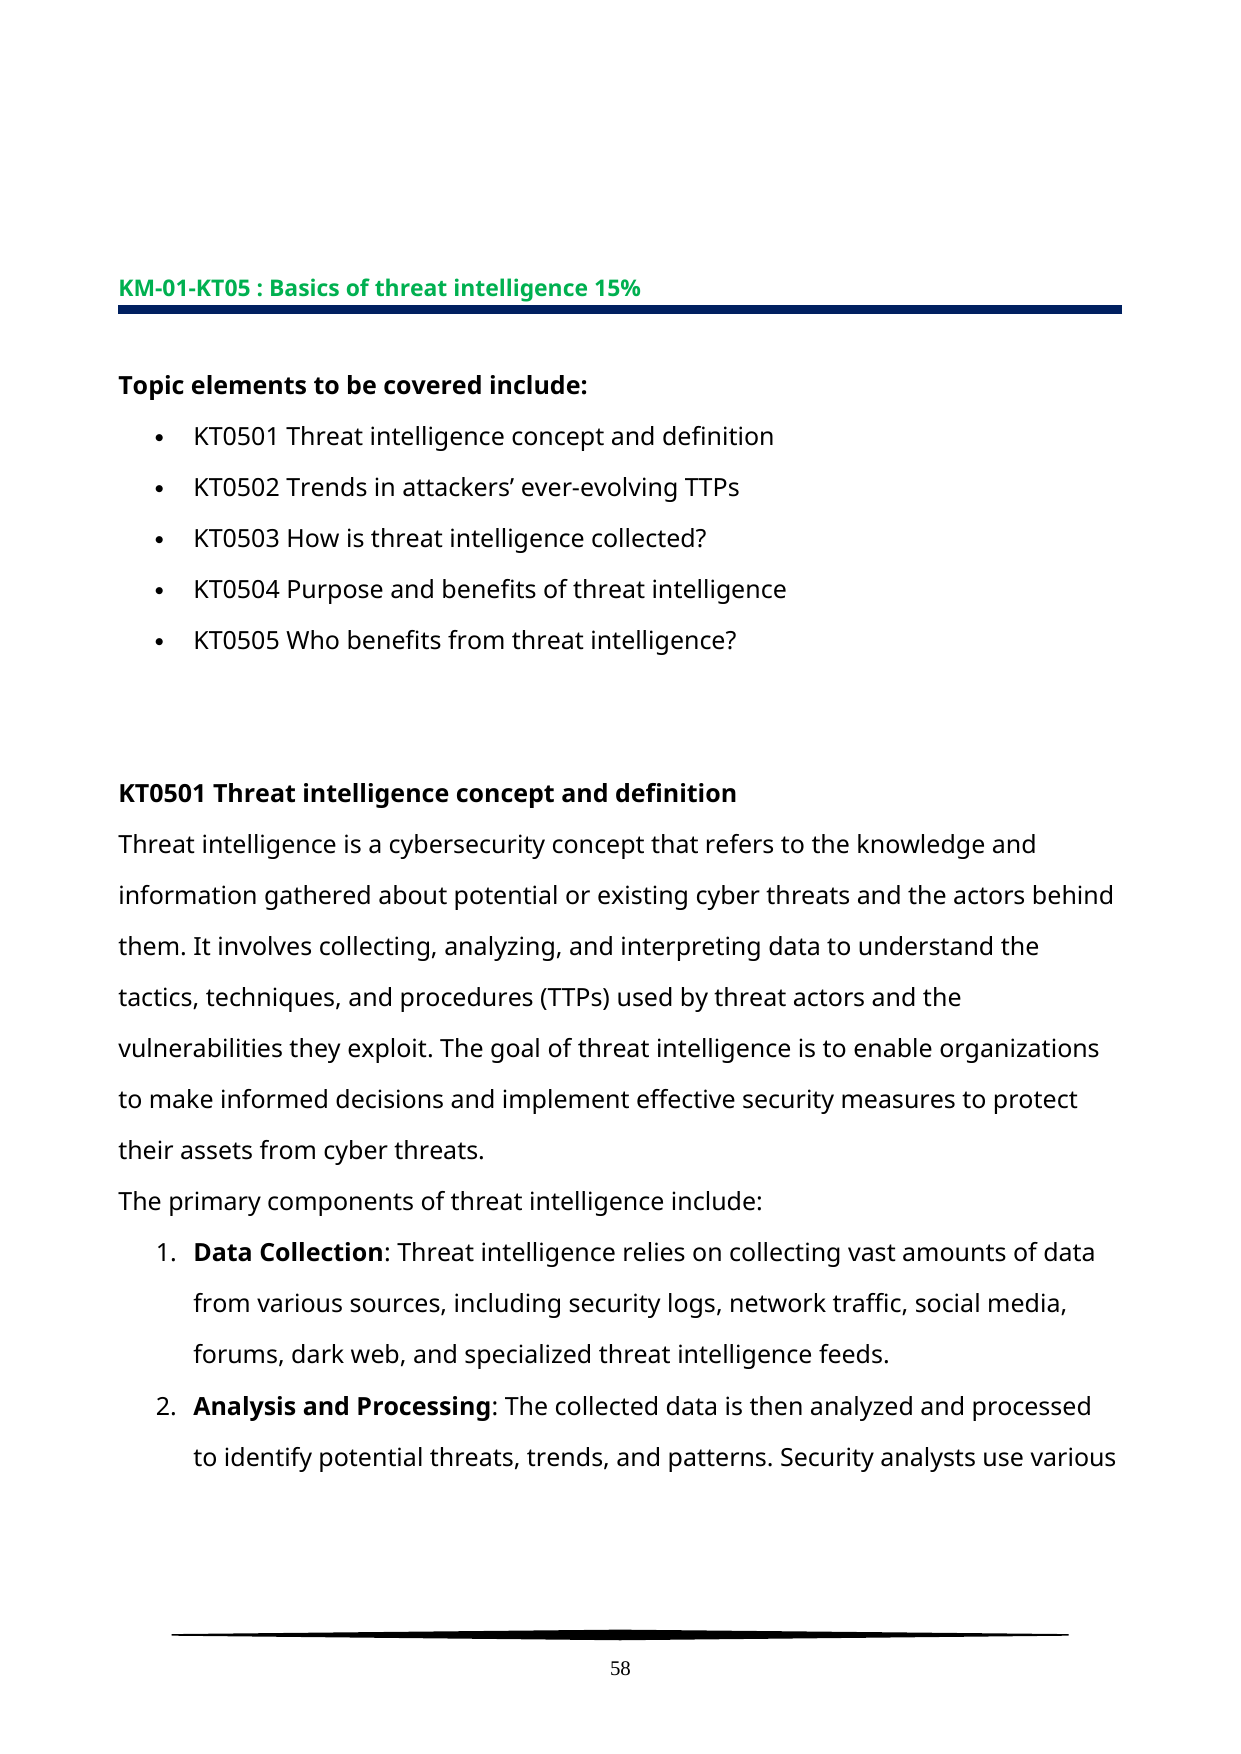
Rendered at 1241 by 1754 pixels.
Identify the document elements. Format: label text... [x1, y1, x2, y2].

list KT0502 Trends in attackers’ ever-evolving TTPs [156, 469, 1122, 503]
subtitle KM-01-KT05 : Basics of threat intelligence 15% [118, 272, 1122, 305]
list Data Collection: Threat intelligence relies on collecting vast amounts of data from various sources, including security logs, network traffic, social media, forums, dark web, and specialized threat intelligence feeds. [156, 1235, 1122, 1371]
list KT0501 Threat intelligence concept and definition [156, 418, 1122, 452]
text Topic elements to be covered include: [118, 367, 1122, 401]
text The primary components of threat intelligence include: [118, 1184, 1122, 1218]
text KT0501 Threat intelligence concept and definition [118, 776, 1122, 810]
list KT0504 Purpose and benefits of threat intelligence [156, 572, 1122, 606]
list KT0503 How is threat intelligence collected? [156, 521, 1122, 554]
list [156, 1388, 1122, 1473]
text Threat intelligence is a cybersecurity concept that refers to the knowledge and information gathered about potential or existing cyber threats and the actors behind them. It involves collecting, analyzing, and interpreting data to understand the tactics, techniques, and procedures (TTPs) used by threat actors and the vulnerabilities they exploit. The goal of threat intelligence is to enable organizations to make informed decisions and implement effective security measures to protect their assets from cyber threats. [118, 827, 1122, 1167]
list KT0505 Who benefits from threat intelligence? [156, 623, 1122, 657]
